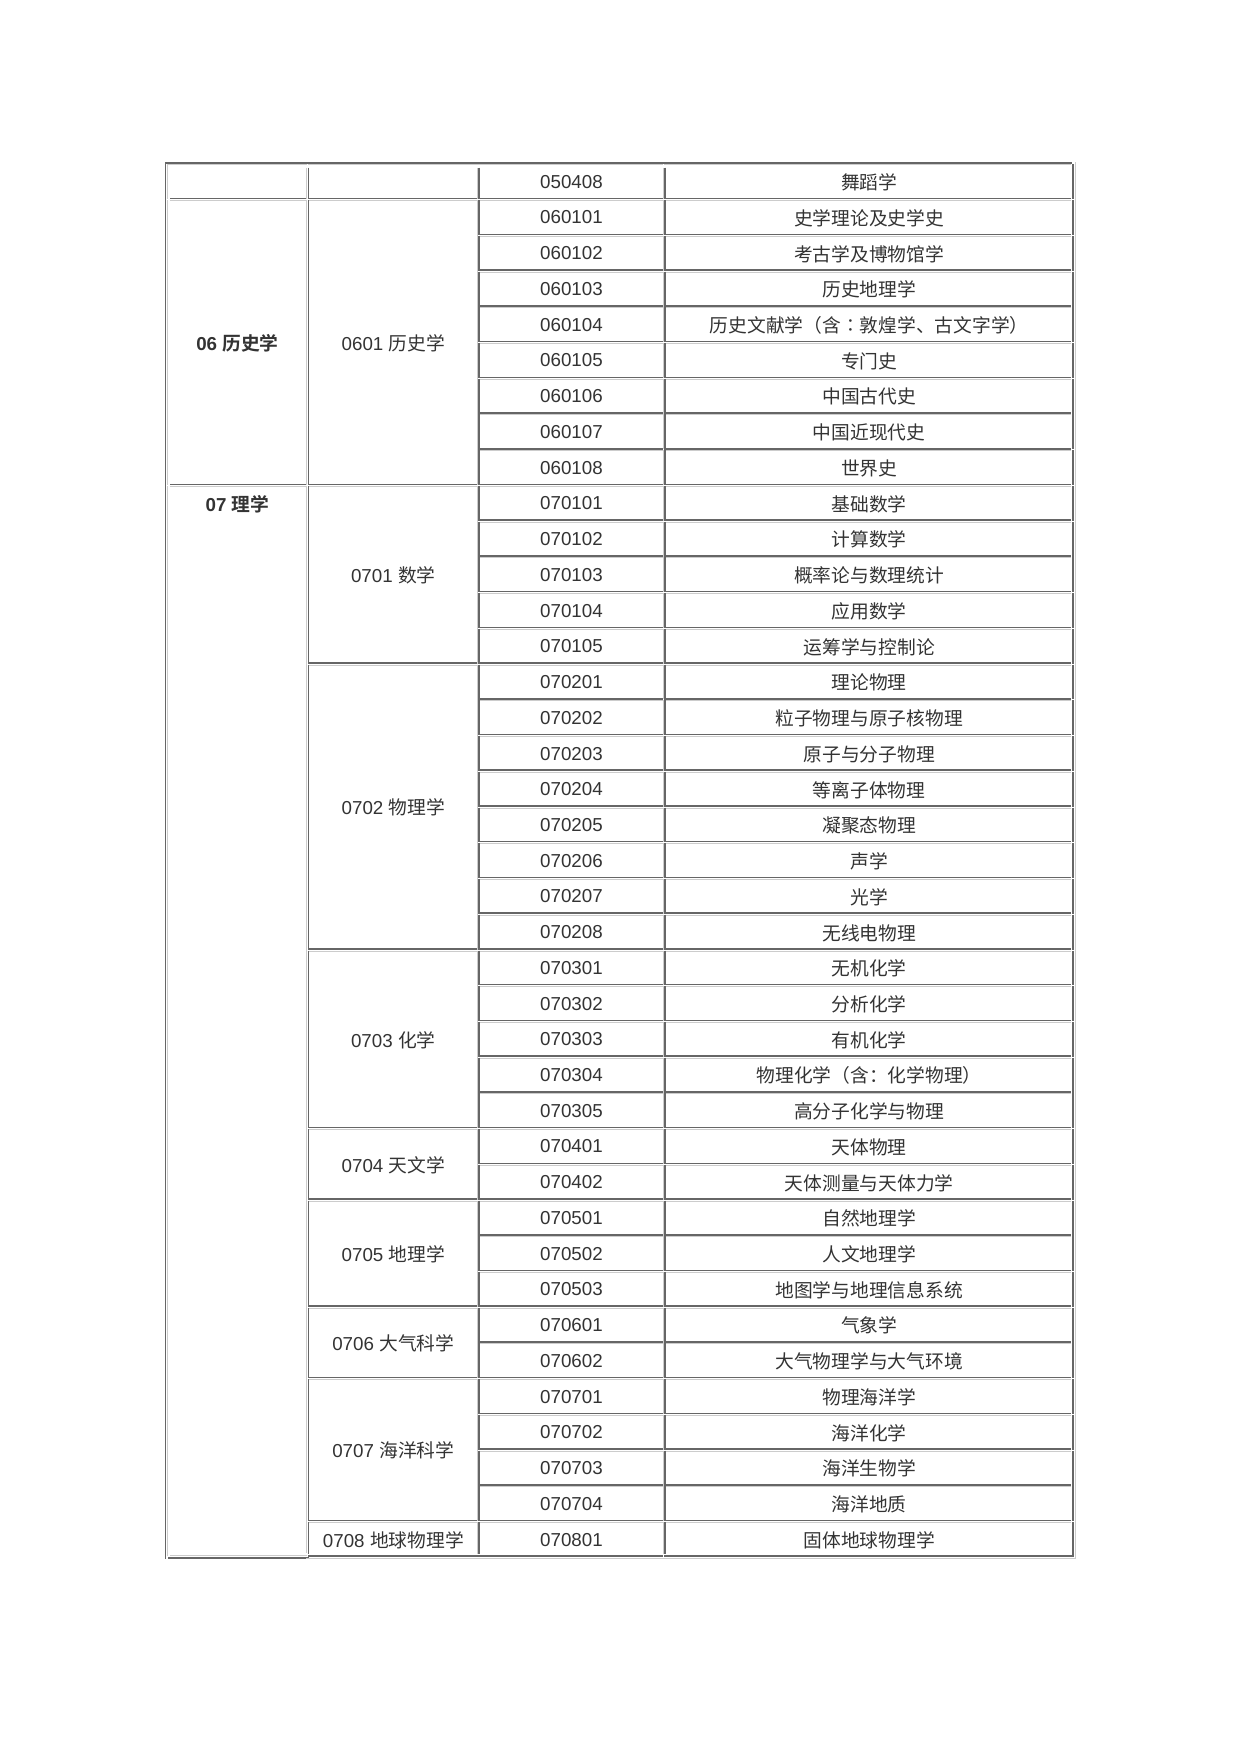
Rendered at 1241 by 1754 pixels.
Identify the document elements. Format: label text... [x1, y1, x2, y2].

table_cell 060101 [480, 201, 663, 233]
table_cell 0707 海洋科学 [309, 1380, 477, 1520]
table_cell 舞蹈学 [664, 162, 1074, 198]
table_cell 070103 [480, 558, 663, 591]
table_cell 高分子化学与物理 [666, 1091, 1072, 1127]
table_cell 070105 [480, 630, 663, 662]
table_cell 070703 [480, 1452, 663, 1484]
table_cell 070201 [480, 666, 663, 698]
table_cell 地图学与地理信息系统 [666, 1270, 1073, 1305]
table_cell 060104 [480, 308, 663, 341]
table_cell 有机化学 [666, 1020, 1073, 1055]
table_cell 070206 [480, 844, 663, 877]
table_cell 海洋化学 [666, 1413, 1073, 1448]
table_cell 060105 [480, 344, 663, 376]
table_cell 070305 [480, 1094, 663, 1127]
table_cell 070704 [480, 1487, 663, 1520]
table_cell 计算数学 [666, 519, 1073, 555]
table_cell 070702 [480, 1416, 663, 1448]
table_cell 07 理学 [168, 484, 308, 1555]
table_cell 物理化学（含：化学物理） [666, 1055, 1073, 1091]
table_cell 070202 [480, 701, 663, 734]
table_cell 060108 [480, 451, 663, 483]
table_cell 0703 化学 [309, 952, 477, 1127]
table_cell 0704 天文学 [309, 1130, 477, 1198]
table_cell 0708 地球物理学 [308, 1523, 478, 1555]
table_cell 070303 [480, 1023, 663, 1055]
table_cell 专门史 [664, 341, 1074, 376]
table_cell 大气物理学与大气环境 [666, 1341, 1072, 1377]
table_cell 070203 [480, 737, 663, 769]
table_cell 060107 [480, 415, 663, 448]
table_cell 0706 大气科学 [309, 1309, 477, 1377]
table_cell 无机化学 [666, 948, 1073, 984]
table_cell 070401 [480, 1130, 663, 1162]
table_cell 060102 [480, 237, 663, 269]
table_cell 概率论与数理统计 [666, 555, 1072, 591]
table_cell 070101 [480, 487, 663, 519]
table_cell 060103 [480, 273, 663, 305]
table_cell 人文地理学 [666, 1234, 1072, 1269]
table_cell 0702 物理学 [309, 666, 477, 948]
table_cell 050408 [478, 164, 664, 198]
table_cell 070501 [480, 1202, 663, 1234]
table_cell 06 历史学 [166, 198, 308, 483]
table_cell 基础数学 [666, 484, 1073, 519]
table_cell 070207 [480, 880, 663, 912]
table_cell 应用数学 [664, 591, 1074, 626]
table_cell 070208 [480, 916, 663, 948]
table_cell 自然地理学 [666, 1198, 1073, 1234]
table_cell 中国古代史 [666, 376, 1073, 412]
table_cell 光学 [664, 877, 1074, 912]
table_cell 070402 [480, 1166, 663, 1198]
table_cell 气象学 [666, 1305, 1073, 1341]
table_cell 070302 [480, 987, 663, 1019]
table_cell 理论物理 [666, 662, 1073, 698]
table_cell 070503 [480, 1273, 663, 1305]
table_cell 物理海洋学 [664, 1377, 1074, 1412]
table_cell 历史文献学（含∶敦煌学、古文字学） [666, 305, 1072, 341]
table_cell 0601 历史学 [309, 201, 477, 483]
table_cell 070701 [480, 1380, 663, 1412]
table_cell 声学 [664, 841, 1074, 877]
table_cell 粒子物理与原子核物理 [666, 698, 1074, 734]
table_cell 史学理论及史学史 [664, 198, 1074, 233]
table_cell 0705 地理学 [309, 1202, 477, 1305]
table_cell 凝聚态物理 [666, 805, 1073, 841]
table_cell 等离子体物理 [666, 769, 1073, 805]
table_cell 世界史 [666, 448, 1074, 483]
table_cell 中国近现代史 [666, 412, 1072, 448]
table_cell 0701 数学 [309, 487, 477, 662]
table_cell 070104 [480, 594, 663, 626]
table_cell 070601 [480, 1309, 663, 1341]
table_cell 原子与分子物理 [664, 734, 1074, 769]
table_cell 070301 [480, 952, 663, 984]
table_cell 固体地球物理学 [664, 1520, 1074, 1555]
table_cell 考古学及博物馆学 [666, 234, 1073, 269]
table_cell 070102 [480, 523, 663, 555]
table_cell 无线电物理 [666, 912, 1073, 948]
table_cell 070502 [480, 1237, 663, 1269]
table_cell 070602 [480, 1344, 663, 1377]
table_cell 天体物理 [664, 1127, 1074, 1162]
table_cell 分析化学 [664, 984, 1074, 1019]
table_cell 海洋地质 [666, 1484, 1072, 1520]
table_cell 历史地理学 [666, 269, 1073, 305]
table_cell 070304 [480, 1059, 663, 1091]
table_cell 060106 [480, 380, 663, 412]
table_cell 天体测量与天体力学 [666, 1163, 1073, 1198]
table_cell 070204 [480, 773, 663, 805]
table_cell 070205 [480, 809, 663, 841]
table_cell 070801 [478, 1523, 664, 1555]
table_cell 运筹学与控制论 [666, 626, 1073, 662]
table_cell 海洋生物学 [666, 1448, 1073, 1484]
